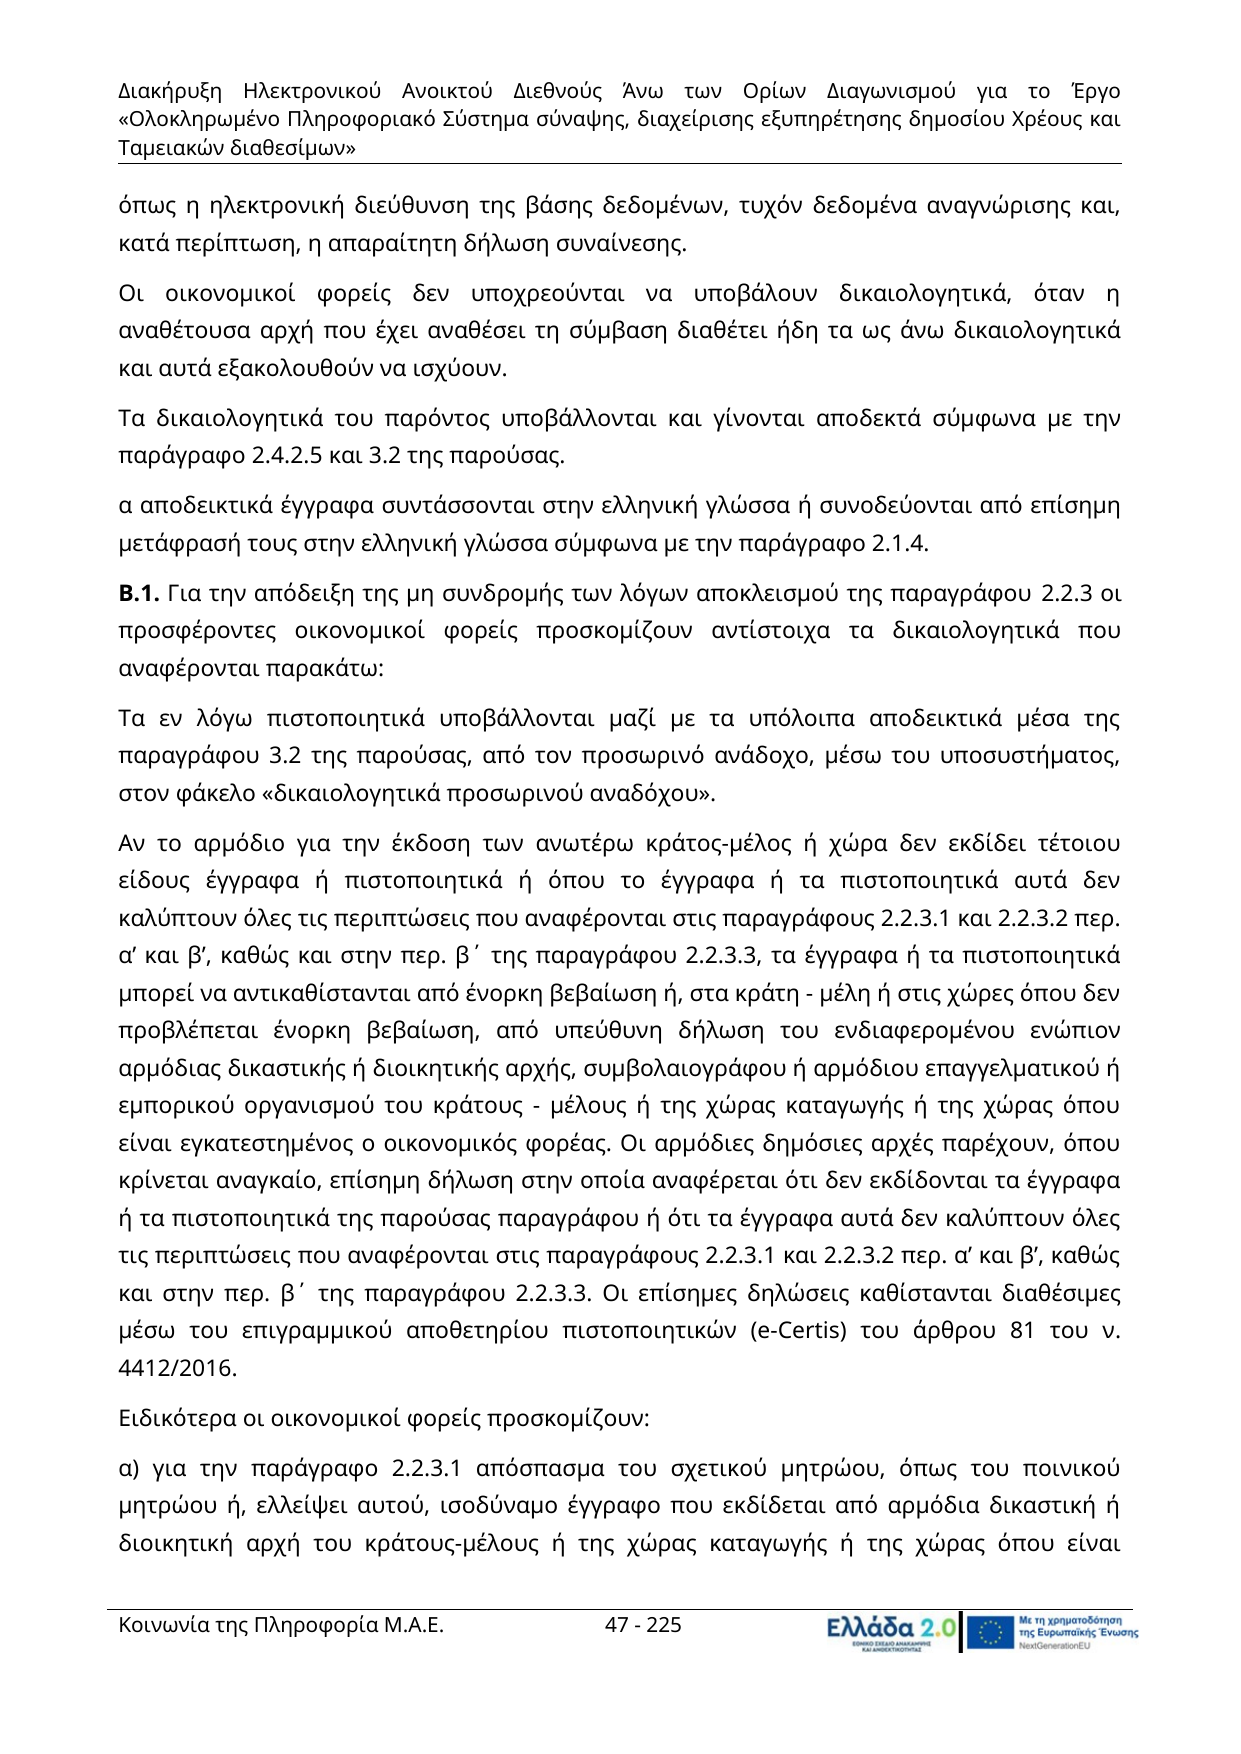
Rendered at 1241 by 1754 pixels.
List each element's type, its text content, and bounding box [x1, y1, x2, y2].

text Τα δικαιολογητικά του παρόντος υποβάλλονται και γίνονται αποδεκτά σύμφωνα με την παράγραφο 2.4.2.5 και 3.2 της παρούσας. [118, 402, 1122, 471]
picture [826, 1611, 1143, 1653]
text Αν το αρμόδιο για την έκδοση των ανωτέρω κράτος-μέλος ή χώρα δεν εκδίδει τέτοιου είδους έγγραφα ή πιστοποιητικά ή όπου το έγγραφα ή τα πιστοποιητικά αυτά δεν καλύπτουν όλες τις περιπτώσεις που αναφέρονται στις παραγράφους 2.2.3.1 και 2.2.3.2 περ. α’ και β’, καθώς και στην περ. β΄ της παραγράφου 2.2.3.3, τα έγγραφα ή τα πιστοποιητικά μπορεί να αντικαθίστανται από ένορκη βεβαίωση ή, στα κράτη - μέλη ή στις χώρες όπου δεν προβλέπεται ένορκη βεβαίωση, από υπεύθυνη δήλωση του ενδιαφερομένου ενώπιον αρμόδιας δικαστικής ή διοικητικής αρχής, συμβολαιογράφου ή αρμόδιου επαγγελματικού ή εμπορικού οργανισμού του κράτους - μέλους ή της χώρας καταγωγής ή της χώρας όπου είναι εγκατεστημένος ο οικονομικός φορέας. Οι αρμόδιες δημόσιες αρχές παρέχουν, όπου κρίνεται αναγκαίο, επίσημη δήλωση στην οποία αναφέρεται ότι δεν εκδίδονται τα έγγραφα ή τα πιστοποιητικά της παρούσας παραγράφου ή ότι τα έγγραφα αυτά δεν καλύπτουν όλες τις περιπτώσεις που αναφέρονται στις παραγράφους 2.2.3.1 και 2.2.3.2 περ. α’ και β’, καθώς και στην περ. β΄ της παραγράφου 2.2.3.3. Οι επίσημες δηλώσεις καθίστανται διαθέσιμες μέσω του επιγραμμικού αποθετηρίου πιστοποιητικών (e-Certis) του άρθρου 81 του ν. 4412/2016. [118, 827, 1122, 1383]
text Ειδικότερα οι οικονομικοί φορείς προσκομίζουν: [118, 1402, 1122, 1433]
text Τα εν λόγω πιστοποιητικά υποβάλλονται μαζί με τα υπόλοιπα αποδεικτικά μέσα της παραγράφου 3.2 της παρούσας, από τον προσωρινό ανάδοχο, μέσω του υποσυστήματος, στον φάκελο «δικαιολογητικά προσωρινού αναδόχου». [118, 702, 1122, 808]
text α αποδεικτικά έγγραφα συντάσσονται στην ελληνική γλώσσα ή συνοδεύονται από επίσημη μετάφρασή τους στην ελληνική γλώσσα σύμφωνα με την παράγραφο 2.1.4. [118, 489, 1122, 558]
text Β.1. Για την απόδειξη της μη συνδρομής των λόγων αποκλεισμού της παραγράφου 2.2.3 οι προσφέροντες οικονομικοί φορείς προσκομίζουν αντίστοιχα τα δικαιολογητικά που αναφέρονται παρακάτω: [118, 577, 1122, 683]
text Οι οικονομικοί φορείς δεν υποχρεούνται να υποβάλουν δικαιολογητικά, όταν η αναθέτουσα αρχή που έχει αναθέσει τη σύμβαση διαθέτει ήδη τα ως άνω δικαιολογητικά και αυτά εξακολουθούν να ισχύουν. [118, 277, 1122, 383]
